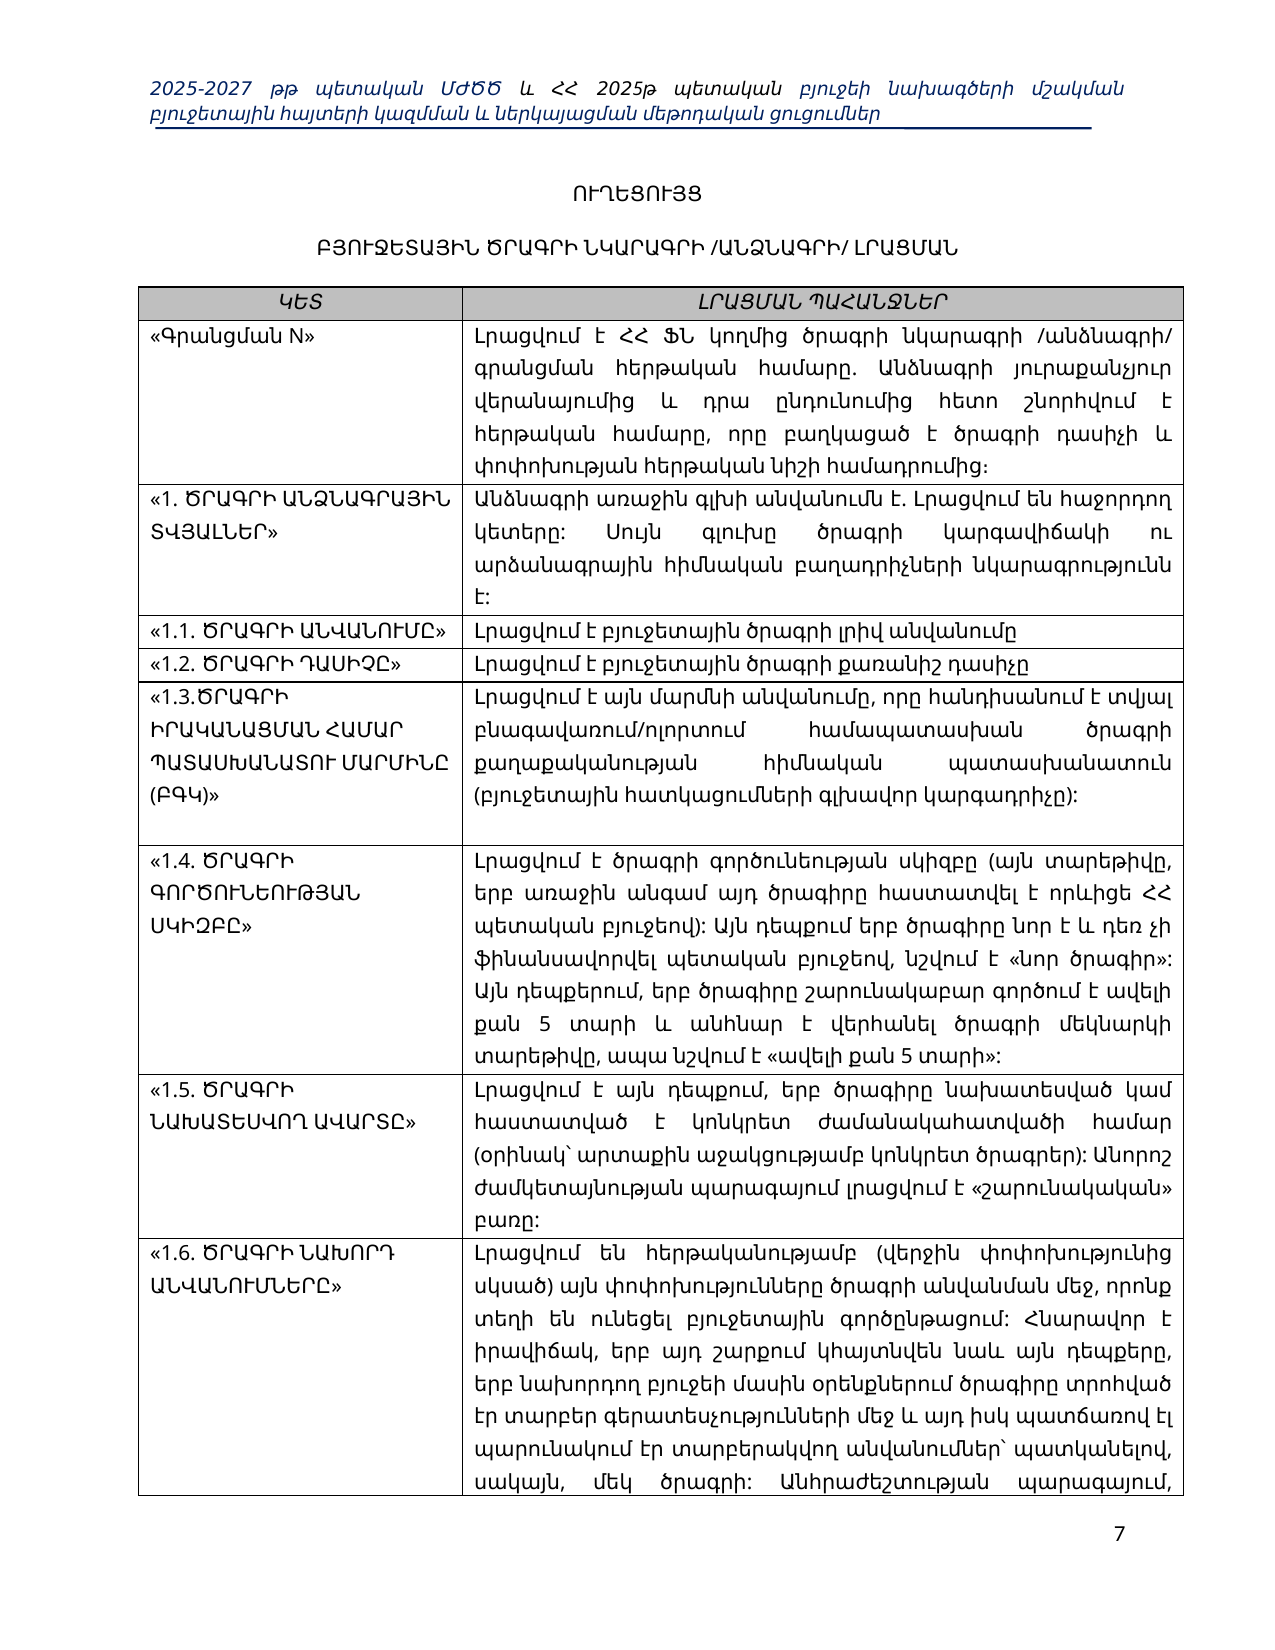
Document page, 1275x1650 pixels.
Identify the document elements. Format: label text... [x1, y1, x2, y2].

table_cell Լրացվում է այն մարմնի անվանումը, որը հանդիսանում է տվյալ բնագավառում/ոլորտում համապատասխան ծրագրի քաղաքականության հիմնական պատասխանատուն (բյուջետային հատկացումների գլխավոր կարգադրիչը): [463, 683, 1183, 845]
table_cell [463, 1239, 1183, 1495]
table_header ԼՐԱՑՄԱՆ ՊԱՀԱՆՋՆԵՐ [463, 288, 1183, 320]
table_cell Լրացվում է բյուջետային ծրագրի լրիվ անվանումը [463, 616, 1183, 648]
table_cell Անձնագրի առաջին գլխի անվանումն է. Լրացվում են հաջորդող կետերը: Սույն գլուխը ծրագրի կարգավիճակի ու արձանագրային հիմնական բաղադրիչների նկարագրությունն է: [463, 485, 1183, 615]
table_cell Լրացվում է այն դեպքում, երբ ծրագիրը նախատեսված կամ հաստատված է կոնկրետ ժամանակահատվածի համար (օրինակ՝ արտաքին աջակցությամբ կոնկրետ ծրագրեր): Անորոշ ժամկետայնության պարագայում լրացվում է «շարունակական» բառը: [463, 1075, 1183, 1237]
table_cell «Գրանցման N» [139, 321, 462, 483]
table_cell Լրացվում է ծրագրի գործունեության սկիզբը (այն տարեթիվը, երբ առաջին անգամ այդ ծրագիրը հաստատվել է որևիցե ՀՀ պետական բյուջեով): Այն դեպքում երբ ծրագիրը նոր է և դեռ չի ֆինանսավորվել պետական բյուջեով, նշվում է «նոր ծրագիր»: Այն դեպքերում, երբ ծրագիրը շարունակաբար գործում է ավելի քան 5 տարի և անհնար է վերհանել ծրագրի մեկնարկի տարեթիվը, ապա նշվում է «ավելի քան 5 տարի»: [463, 846, 1183, 1074]
table_cell «1.1. ԾՐԱԳՐԻ ԱՆՎԱՆՈՒՄԸ» [139, 616, 462, 648]
table_cell Լրացվում է ՀՀ ՖՆ կողմից ծրագրի նկարագրի /անձնագրի/ գրանցման հերթական համարը. Անձնագրի յուրաքանչյուր վերանայումից և դրա ընդունումից հետո շնորհվում է հերթական համարը, որը բաղկացած է ծրագրի դասիչի և փոփոխության հերթական նիշի համադրումից։ [463, 321, 1183, 483]
text ՈՒՂԵՑՈՒՅՑ [150, 179, 1125, 208]
table_cell «1.4. ԾՐԱԳՐԻ ԳՈՐԾՈՒՆԵՈՒԹՅԱՆ ՍԿԻԶԲԸ» [139, 846, 462, 1074]
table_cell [139, 1239, 462, 1495]
table_cell Լրացվում է բյուջետային ծրագրի քառանիշ դասիչը [463, 649, 1183, 681]
text ԲՅՈՒՋԵՏԱՅԻՆ ԾՐԱԳՐԻ ՆԿԱՐԱԳՐԻ /ԱՆՁՆԱԳՐԻ/ ԼՐԱՑՄԱՆ [150, 233, 1125, 261]
table_cell «1.5. ԾՐԱԳՐԻ ՆԱԽԱՏԵՍՎՈՂ ԱՎԱՐՏԸ» [139, 1075, 462, 1237]
table_cell «1.3.Ծրագրի իրականացման համար պատասխանատու մարմինը (ԲԳԿ)» [139, 683, 462, 845]
table_header ԿԵՏ [139, 288, 462, 320]
table_cell «1.2. ԾՐԱԳՐԻ ԴԱՍԻՉԸ» [139, 649, 462, 681]
table_cell «1. ԾՐԱԳՐԻ ԱՆՁՆԱԳՐԱՅԻՆ ՏՎՅԱԼՆԵՐ» [139, 485, 462, 615]
